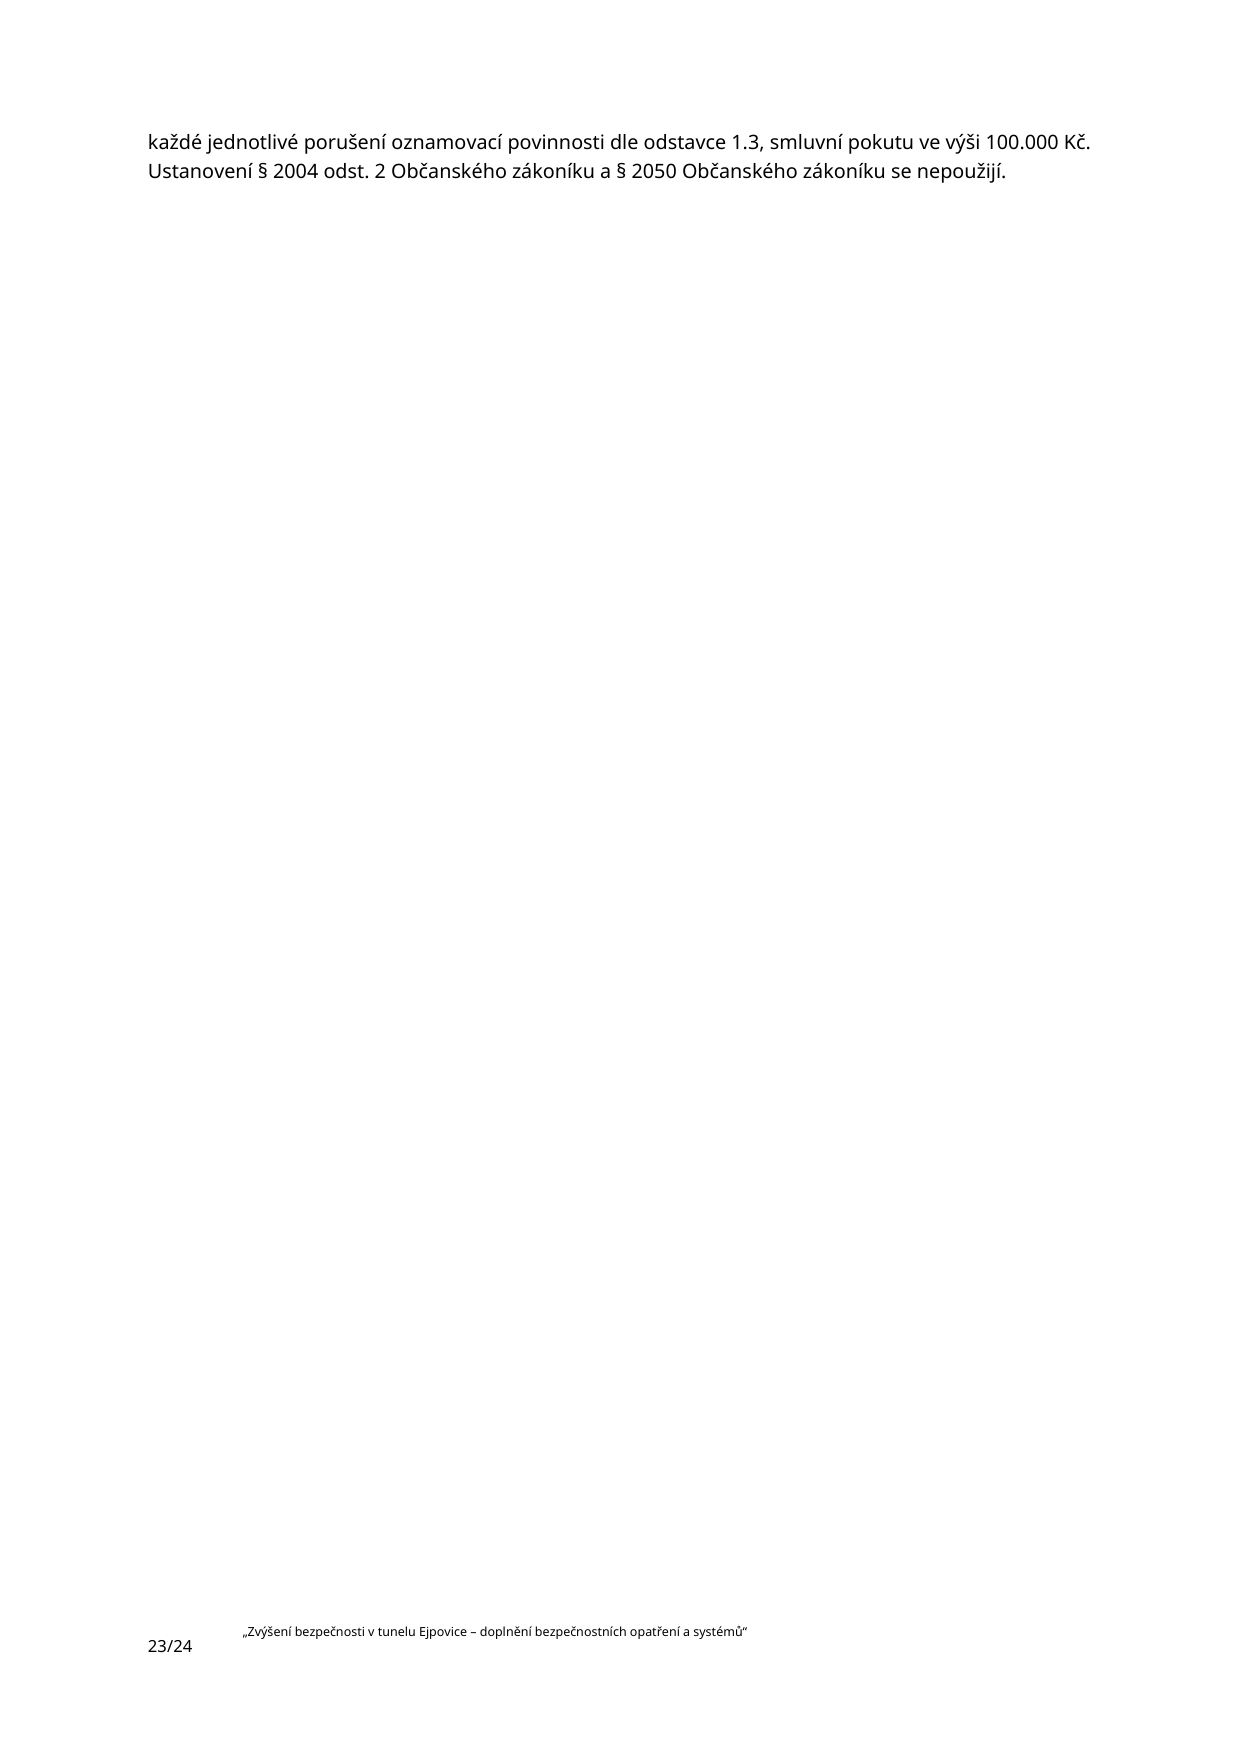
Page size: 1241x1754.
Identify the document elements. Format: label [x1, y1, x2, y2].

text [148, 126, 1092, 185]
